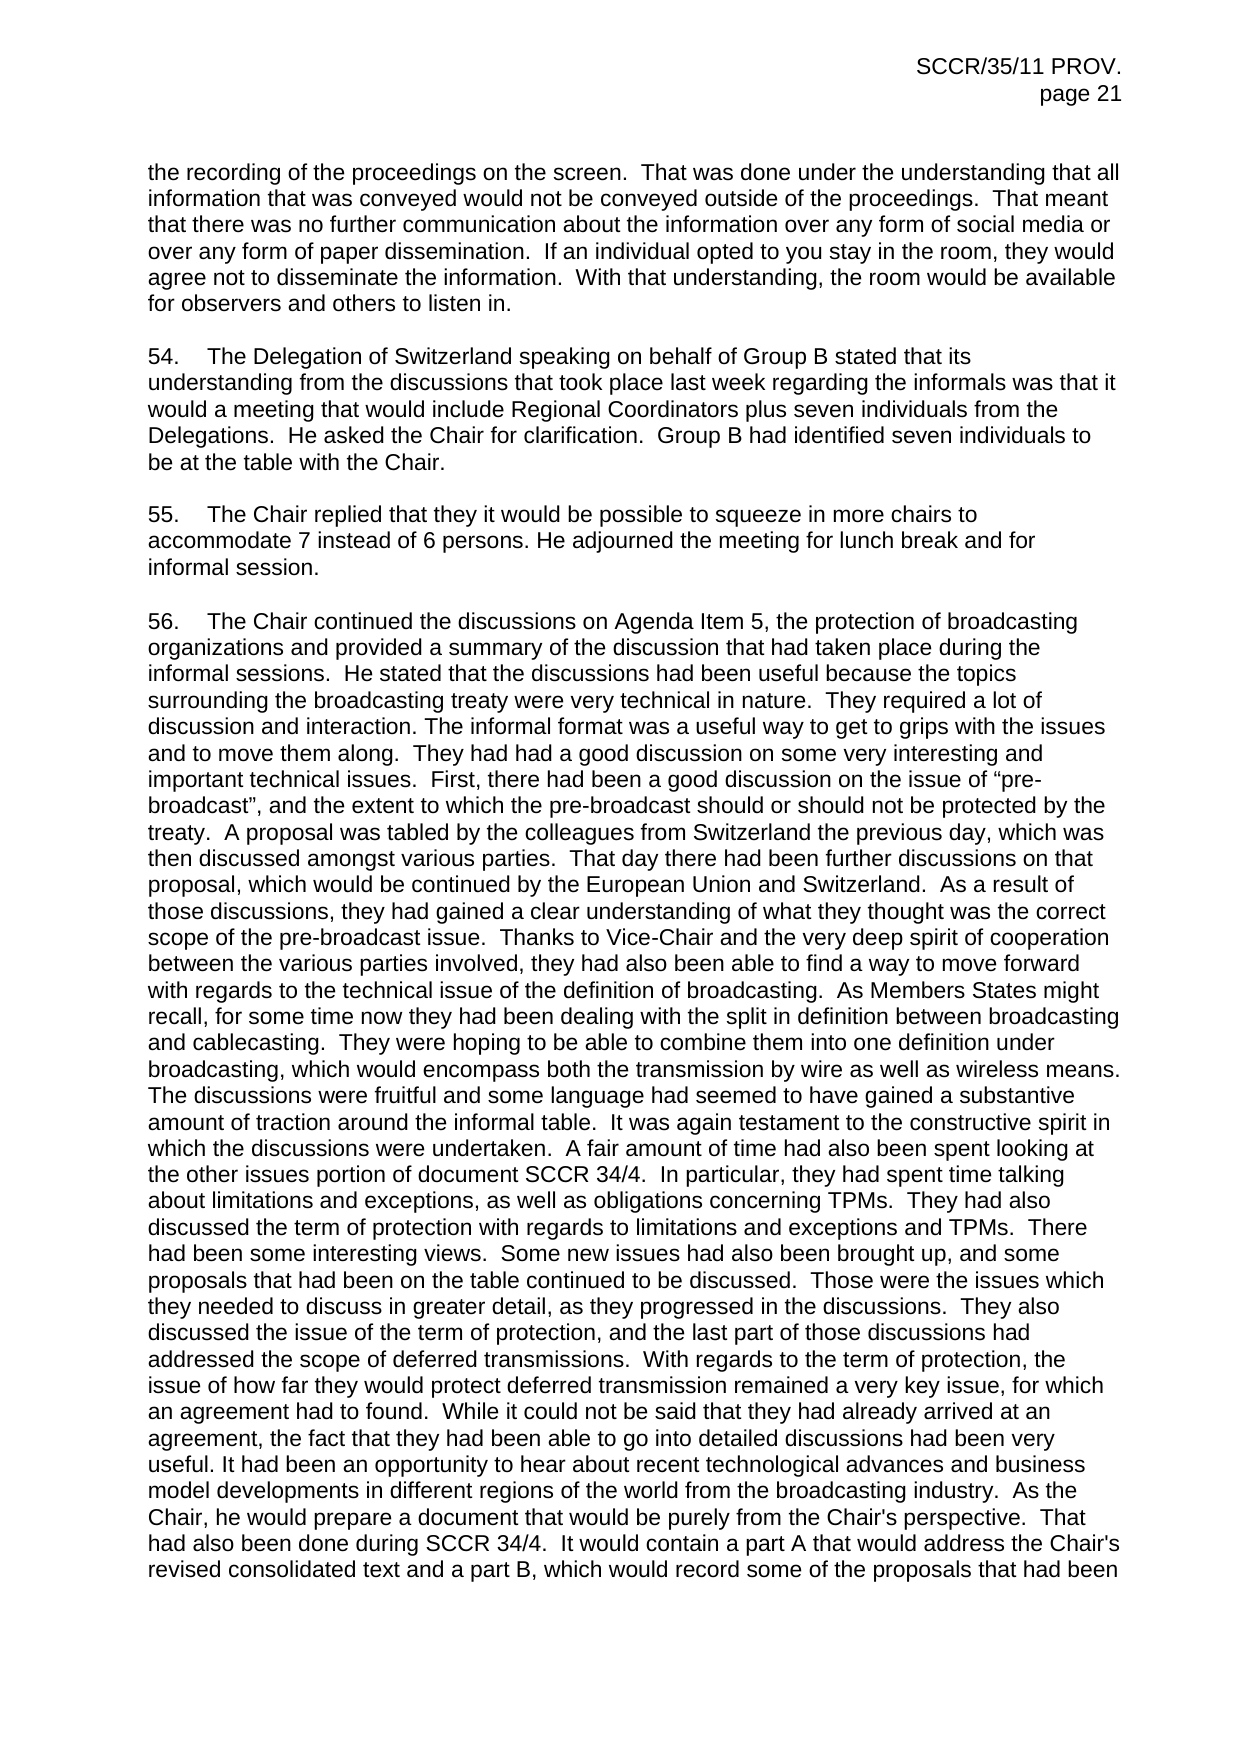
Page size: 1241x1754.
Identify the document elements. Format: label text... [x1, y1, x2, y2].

list The Delegation of Switzerland speaking on behalf of Group B stated that its understanding from the discussions that took place last week regarding the informals was that it would a meeting that would include Regional Coordinators plus seven individuals from the Delegations. He asked the Chair for clarification. Group B had identified seven individuals to be at the table with the Chair. [148, 343, 1122, 475]
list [148, 158, 1122, 317]
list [148, 608, 1122, 1583]
list The Chair replied that they it would be possible to squeeze in more chairs to accommodate 7 instead of 6 persons. He adjourned the meeting for lunch break and for informal session. [148, 501, 1122, 580]
